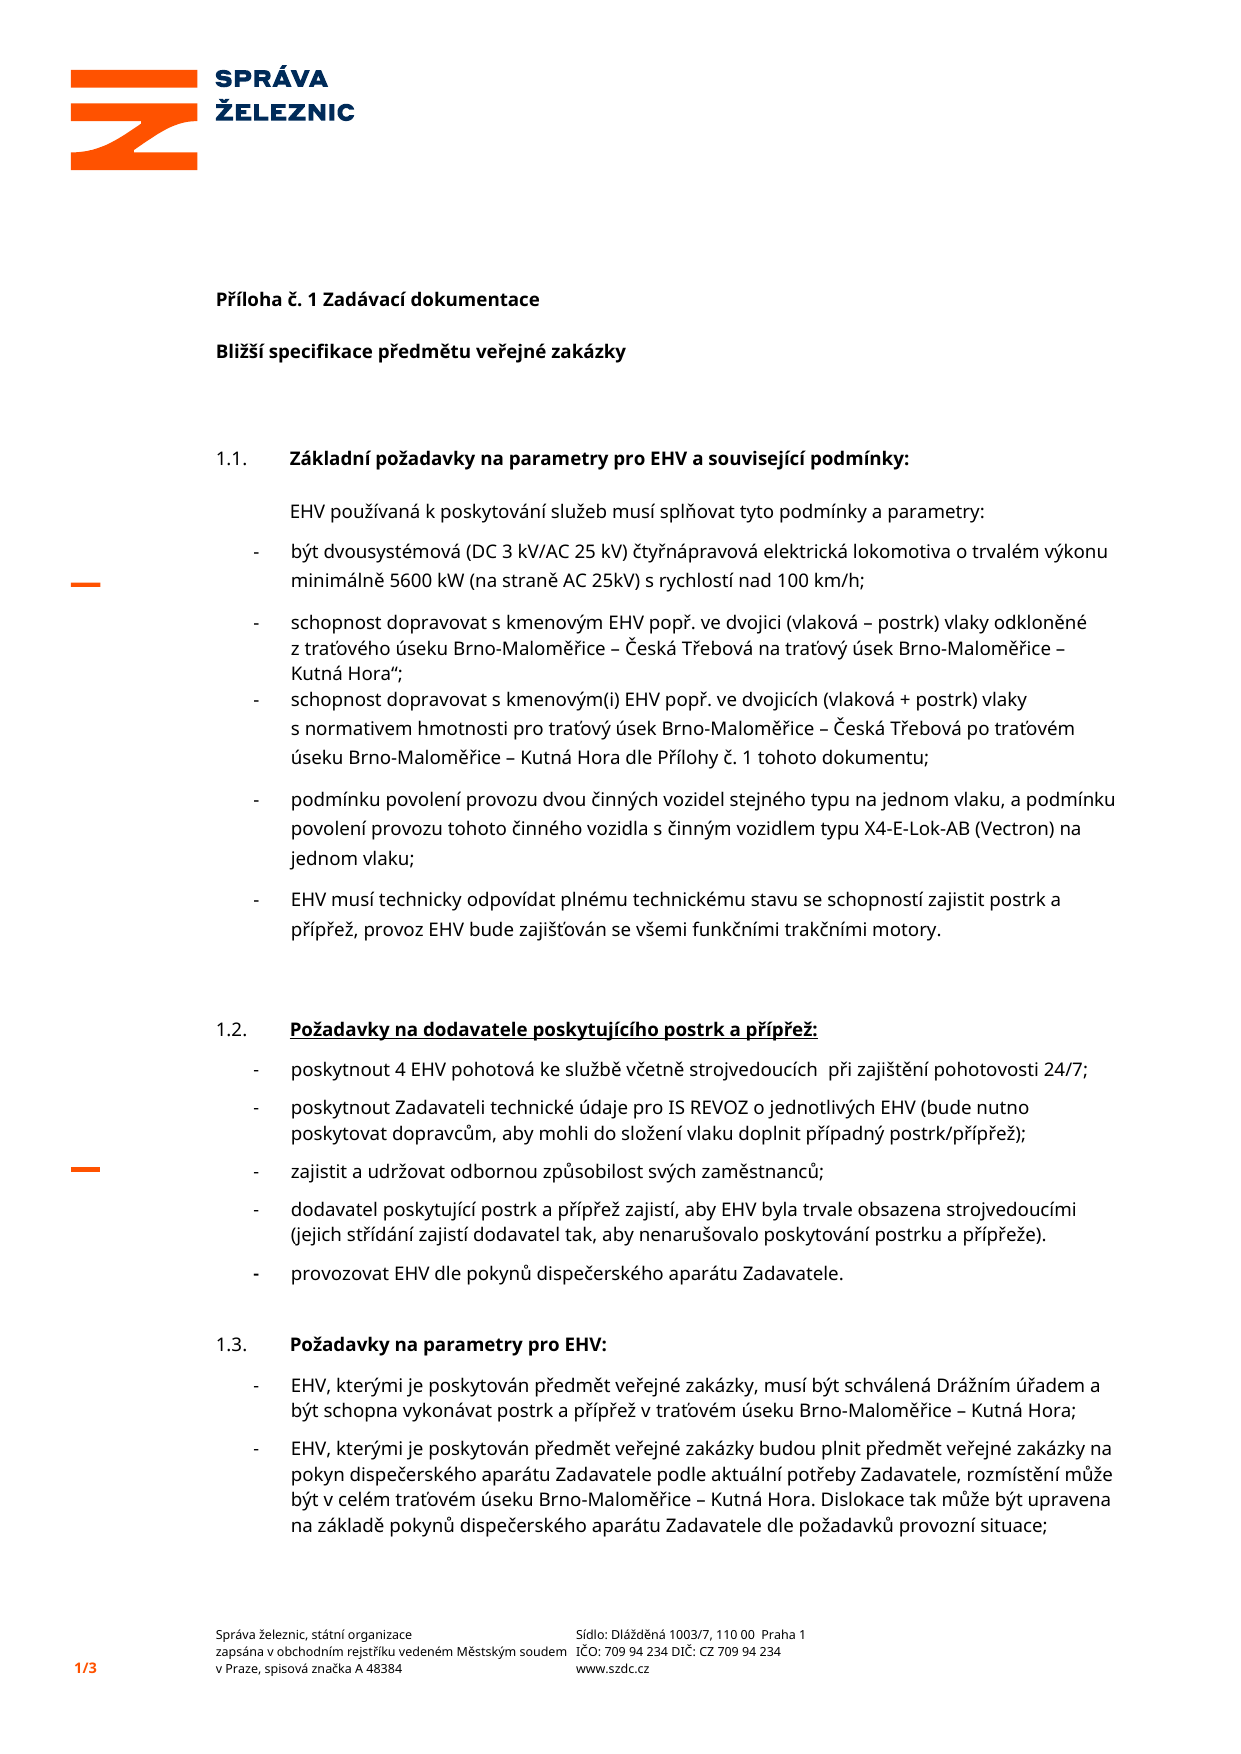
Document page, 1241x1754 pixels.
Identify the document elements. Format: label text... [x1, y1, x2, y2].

list poskytnout 4 EHV pohotová ke službě včetně strojvedoucích při zajištění pohotovosti 24/7; [253, 1057, 1122, 1082]
list provozovat EHV dle pokynů dispečerského aparátu Zadavatele. [253, 1260, 1122, 1285]
list podmínku povolení provozu dvou činných vozidel stejného typu na jednom vlaku, a podmínku povolení provozu tohoto činného vozidla s činným vozidlem typu X4-E-Lok-AB (Vectron) na jednom vlaku; [253, 786, 1122, 870]
list EHV, kterými je poskytován předmět veřejné zakázky budou plnit předmět veřejné zakázky na pokyn dispečerského aparátu Zadavatele podle aktuální potřeby Zadavatele, rozmístění může být v celém traťovém úseku Brno-Maloměřice – Kutná Hora. Dislokace tak může být upravena na základě pokynů dispečerského aparátu Zadavatele dle požadavků provozní situace; [253, 1436, 1122, 1538]
list schopnost dopravovat s kmenovým EHV popř. ve dvojici (vlaková – postrk) vlaky odkloněné z traťového úseku Brno-Maloměřice – Česká Třebová na traťový úsek Brno-Maloměřice – Kutná Hora“; [253, 609, 1122, 686]
text Příloha č. 1 Zadávací dokumentace [216, 286, 1122, 311]
list schopnost dopravovat s kmenovým(i) EHV popř. ve dvojicích (vlaková + postrk) vlaky s normativem hmotnosti pro traťový úsek Brno-Maloměřice – Česká Třebová po traťovém úseku Brno-Maloměřice – Kutná Hora dle Přílohy č. 1 tohoto dokumentu; [253, 686, 1122, 770]
list Požadavky na dodavatele poskytujícího postrk a přípřež: [216, 1016, 1122, 1042]
list EHV, kterými je poskytován předmět veřejné zakázky, musí být schválená Drážním úřadem a být schopna vykonávat postrk a přípřež v traťovém úseku Brno-Maloměřice – Kutná Hora; [253, 1372, 1122, 1423]
list dodavatel poskytující postrk a přípřež zajistí, aby EHV byla trvale obsazena strojvedoucími (jejich střídání zajistí dodavatel tak, aby nenarušovalo poskytování postrku a přípřeže). [253, 1196, 1122, 1247]
list zajistit a udržovat odbornou způsobilost svých zaměstnanců; [253, 1158, 1122, 1184]
list poskytnout Zadavateli technické údaje pro IS REVOZ o jednotlivých EHV (bude nutno poskytovat dopravcům, aby mohli do složení vlaku doplnit případný postrk/přípřež); [253, 1095, 1122, 1146]
text Bližší specifikace předmětu veřejné zakázky [216, 339, 1122, 364]
list Požadavky na parametry pro EHV: [216, 1332, 1122, 1357]
text EHV používaná k poskytování služeb musí splňovat tyto podmínky a parametry: [289, 498, 1122, 523]
list Základní požadavky na parametry pro EHV a související podmínky: [216, 445, 1122, 470]
list být dvousystémová (DC 3 kV/AC 25 kV) čtyřnápravová elektrická lokomotiva o trvalém výkonu minimálně 5600 kW (na straně AC 25kV) s rychlostí nad 100 km/h; [253, 538, 1122, 593]
list EHV musí technicky odpovídat plnému technickému stavu se schopností zajistit postrk a přípřež, provoz EHV bude zajišťován se všemi funkčními trakčními motory. [253, 887, 1122, 941]
